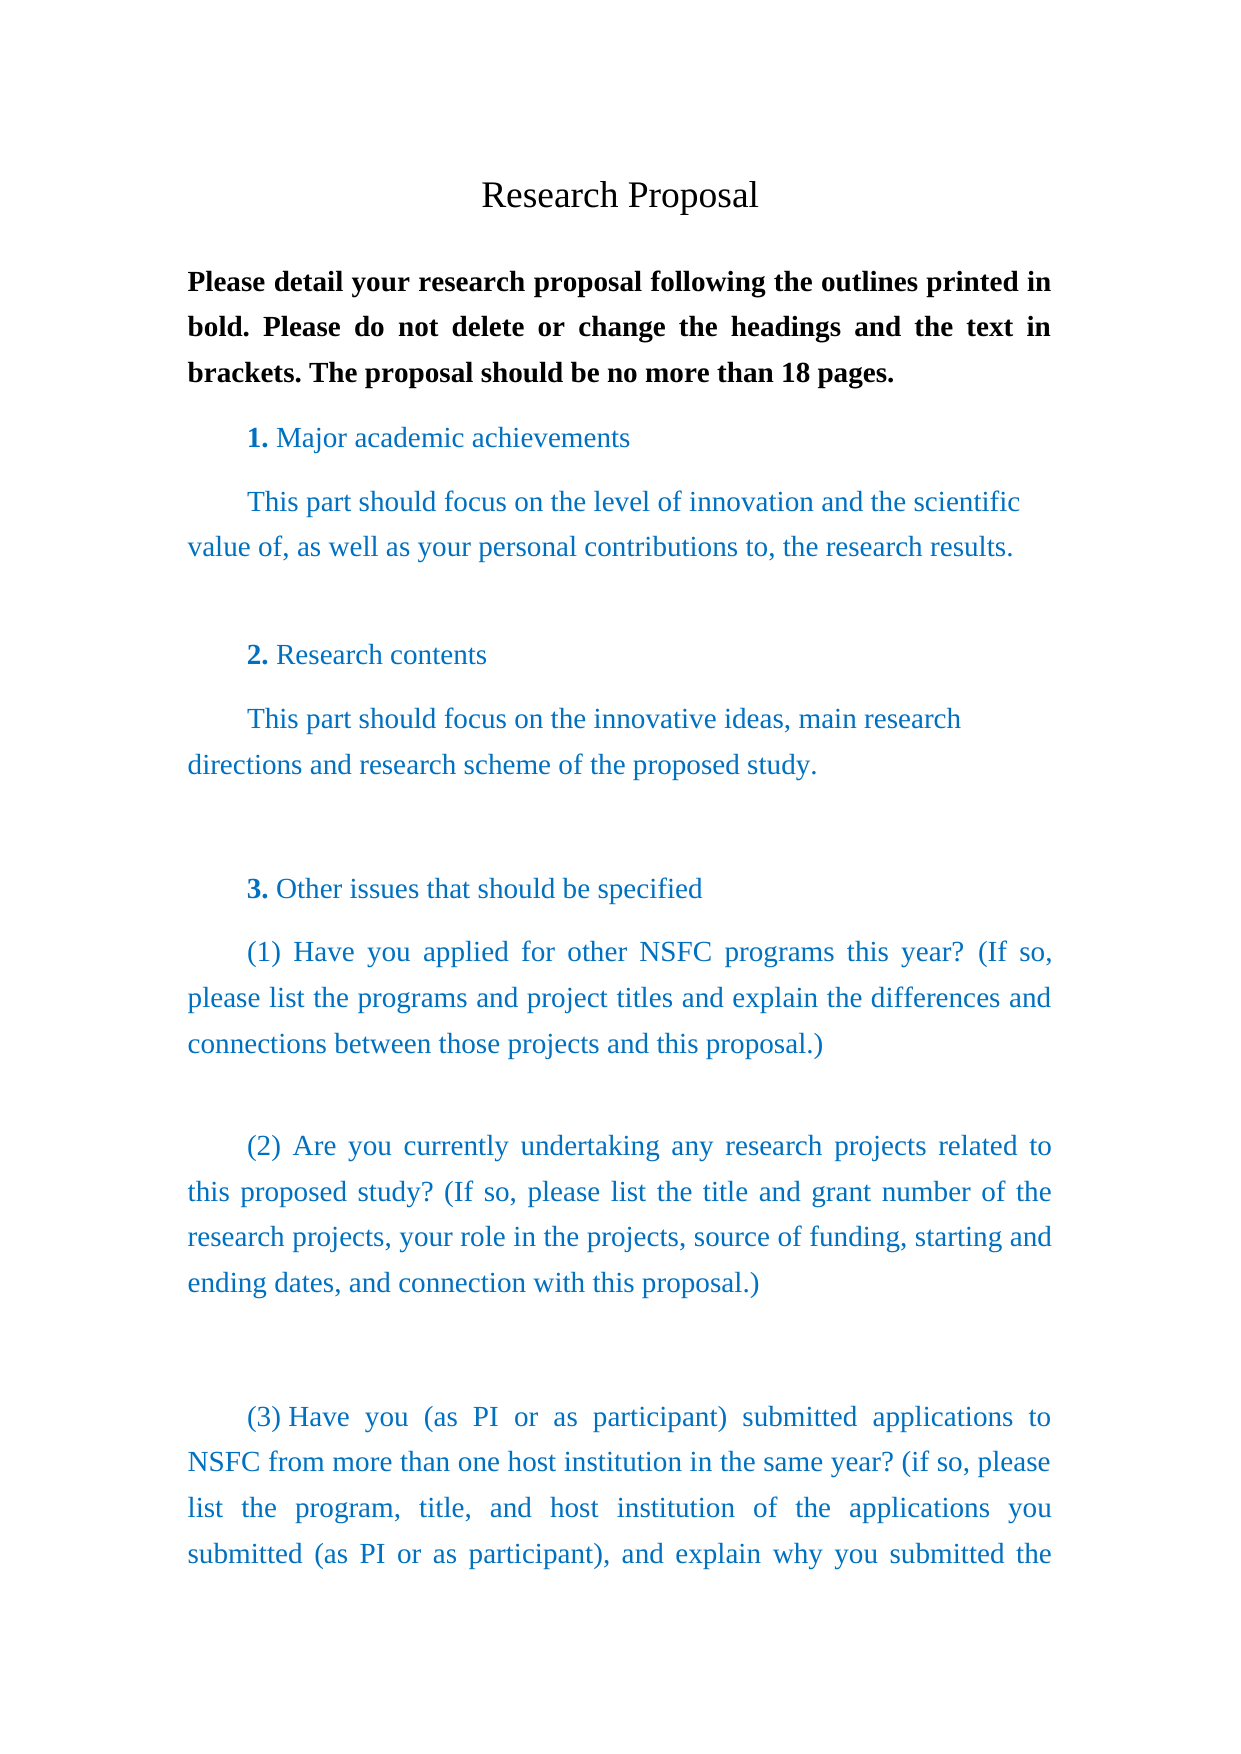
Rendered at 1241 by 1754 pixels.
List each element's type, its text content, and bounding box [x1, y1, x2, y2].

text 2. Research contents [187, 622, 1053, 687]
text 1. Major academic achievements [187, 404, 1053, 469]
text (1) Have you applied for other NSFC programs this year? (If so, please list the programs and project titles and explain the differences and connections between those projects and this proposal.) [187, 925, 1053, 1063]
text 3. Other issues that should be specified [187, 855, 1053, 920]
text (2) Are you currently undertaking any research projects related to this proposed study? (If so, please list the title and grant number of the research projects, your role in the projects, source of funding, starting and ending dates, and connection with this proposal.) [187, 1118, 1053, 1302]
text This part should focus on the level of innovation and the scientific value of, as well as your personal contributions to, the research results. [187, 474, 1053, 566]
text Please detail your research proposal following the outlines printed in bold. Please do not delete or change the headings and the text in brackets. The proposal should be no more than 18 pages. [187, 254, 1053, 392]
text Research Proposal [187, 162, 1053, 227]
text This part should focus on the innovative ideas, main research directions and research scheme of the proposed study. [187, 692, 1053, 783]
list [187, 1389, 1053, 1573]
